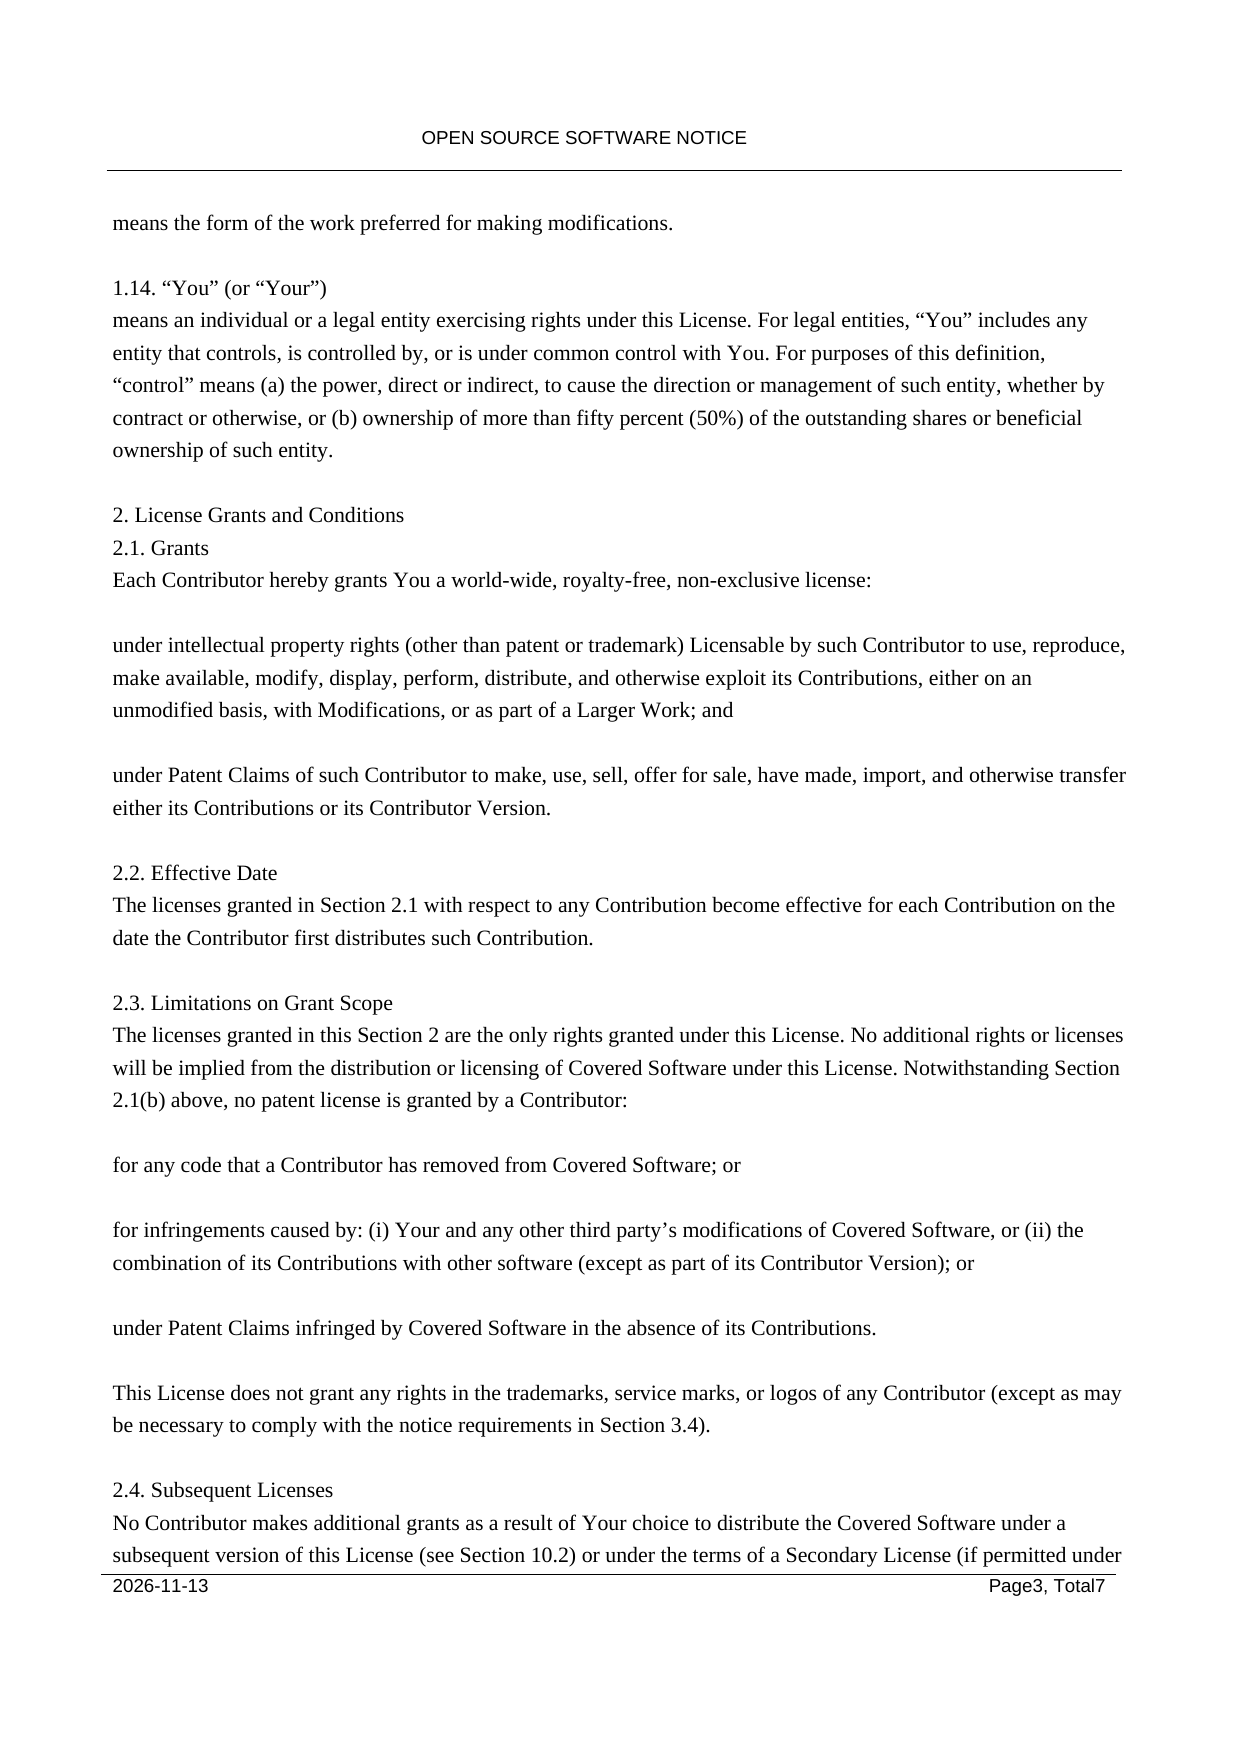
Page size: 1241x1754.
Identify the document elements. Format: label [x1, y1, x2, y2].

text [112, 206, 1128, 1571]
